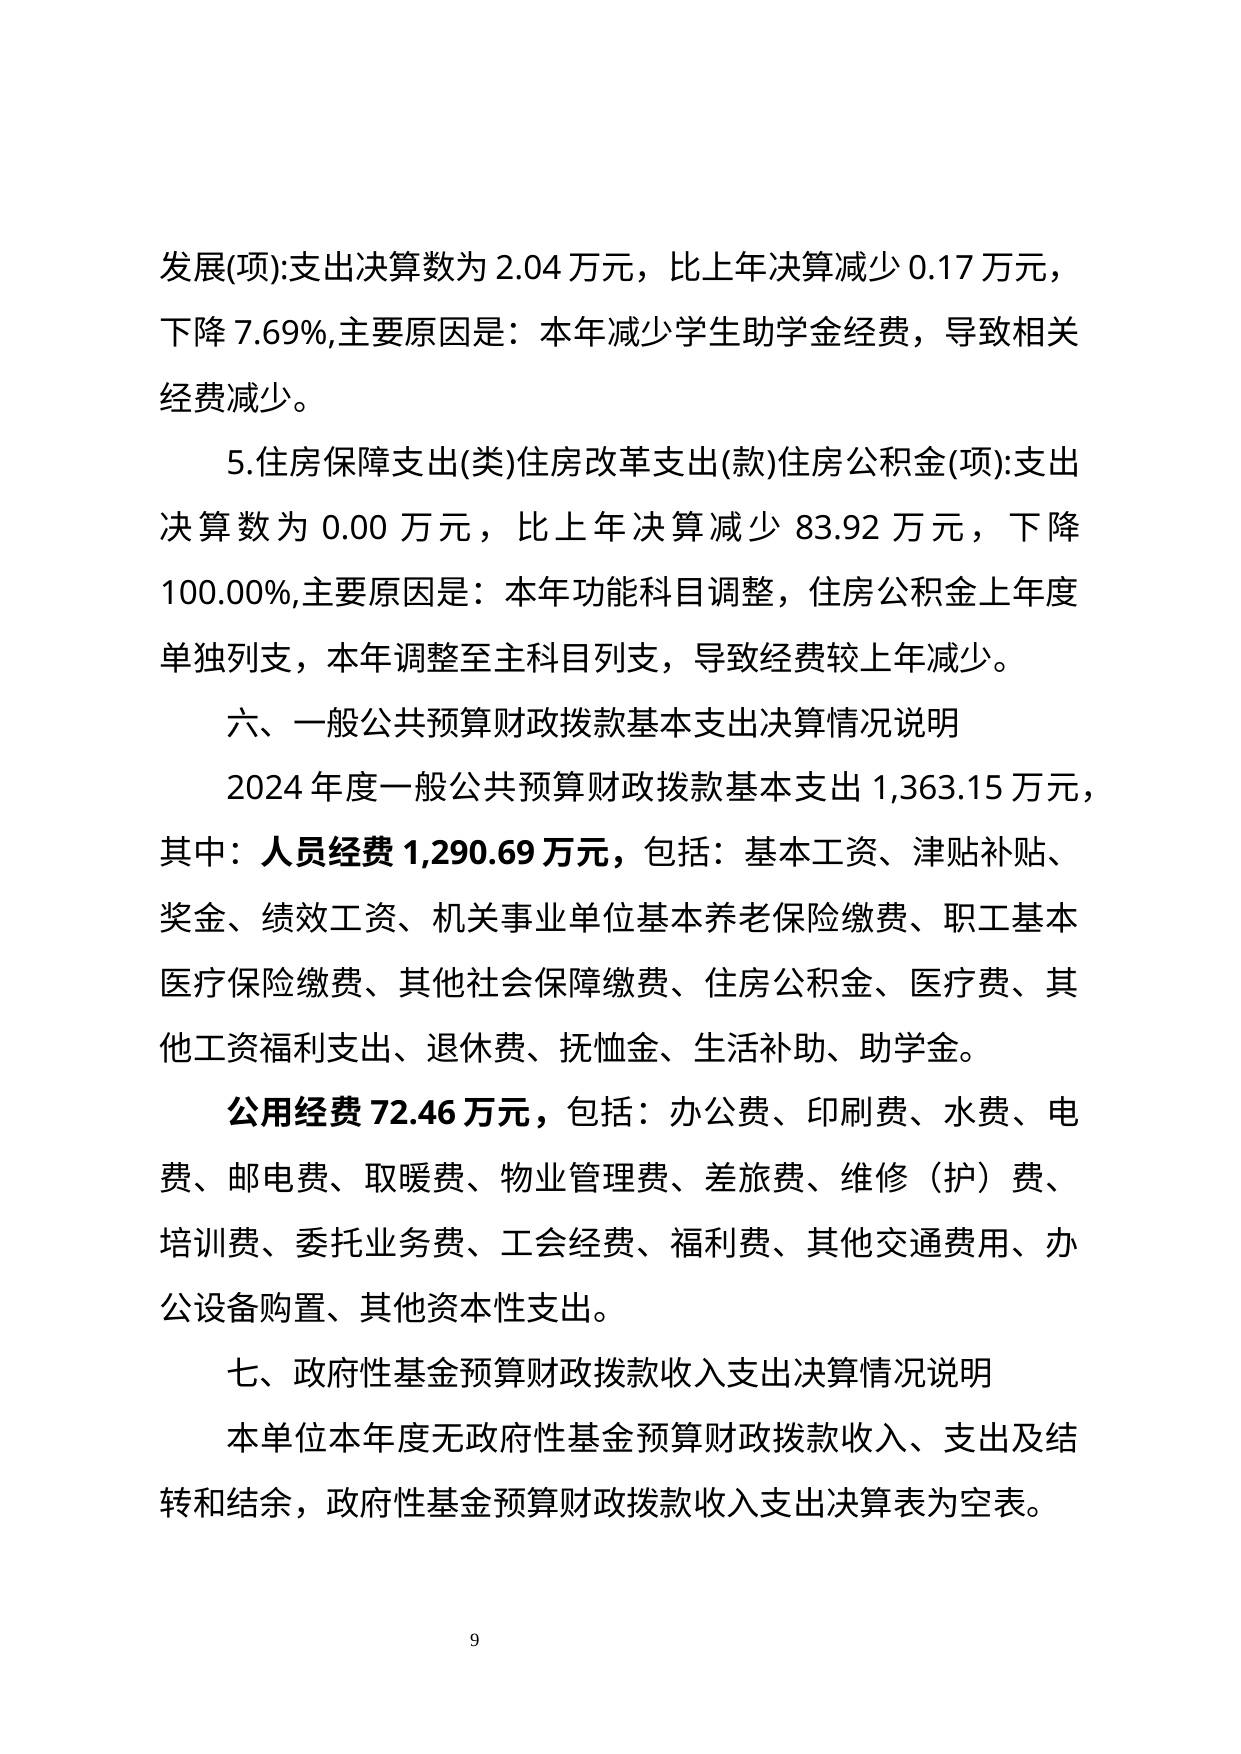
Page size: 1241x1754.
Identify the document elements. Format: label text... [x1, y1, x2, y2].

text 本单位本年度无政府性基金预算财政拨款收入、支出及结转和结余，政府性基金预算财政拨款收入支出决算表为空表。 [159, 1403, 1081, 1533]
text 公用经费72.46万元，包括：办公费、印刷费、水费、电费、邮电费、取暖费、物业管理费、差旅费、维修（护）费、培训费、委托业务费、工会经费、福利费、其他交通费用、办公设备购置、其他资本性支出。 [159, 1078, 1081, 1338]
text 2024年度一般公共预算财政拨款基本支出1,363.15万元，其中：人员经费1,290.69万元，包括：基本工资、津贴补贴、奖金、绩效工资、机关事业单位基本养老保险缴费、职工基本医疗保险缴费、其他社会保障缴费、住房公积金、医疗费、其他工资福利支出、退休费、抚恤金、生活补助、助学金。 [159, 753, 1081, 1078]
text 六、一般公共预算财政拨款基本支出决算情况说明 [159, 688, 1081, 753]
text 5.住房保障支出(类)住房改革支出(款)住房公积金(项):支出决算数为0.00万元，比上年决算减少83.92万元，下降100.00%,主要原因是：本年功能科目调整，住房公积金上年度单独列支，本年调整至主科目列支，导致经费较上年减少。 [159, 428, 1081, 688]
text 七、政府性基金预算财政拨款收入支出决算情况说明 [159, 1338, 1081, 1403]
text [159, 233, 1081, 428]
